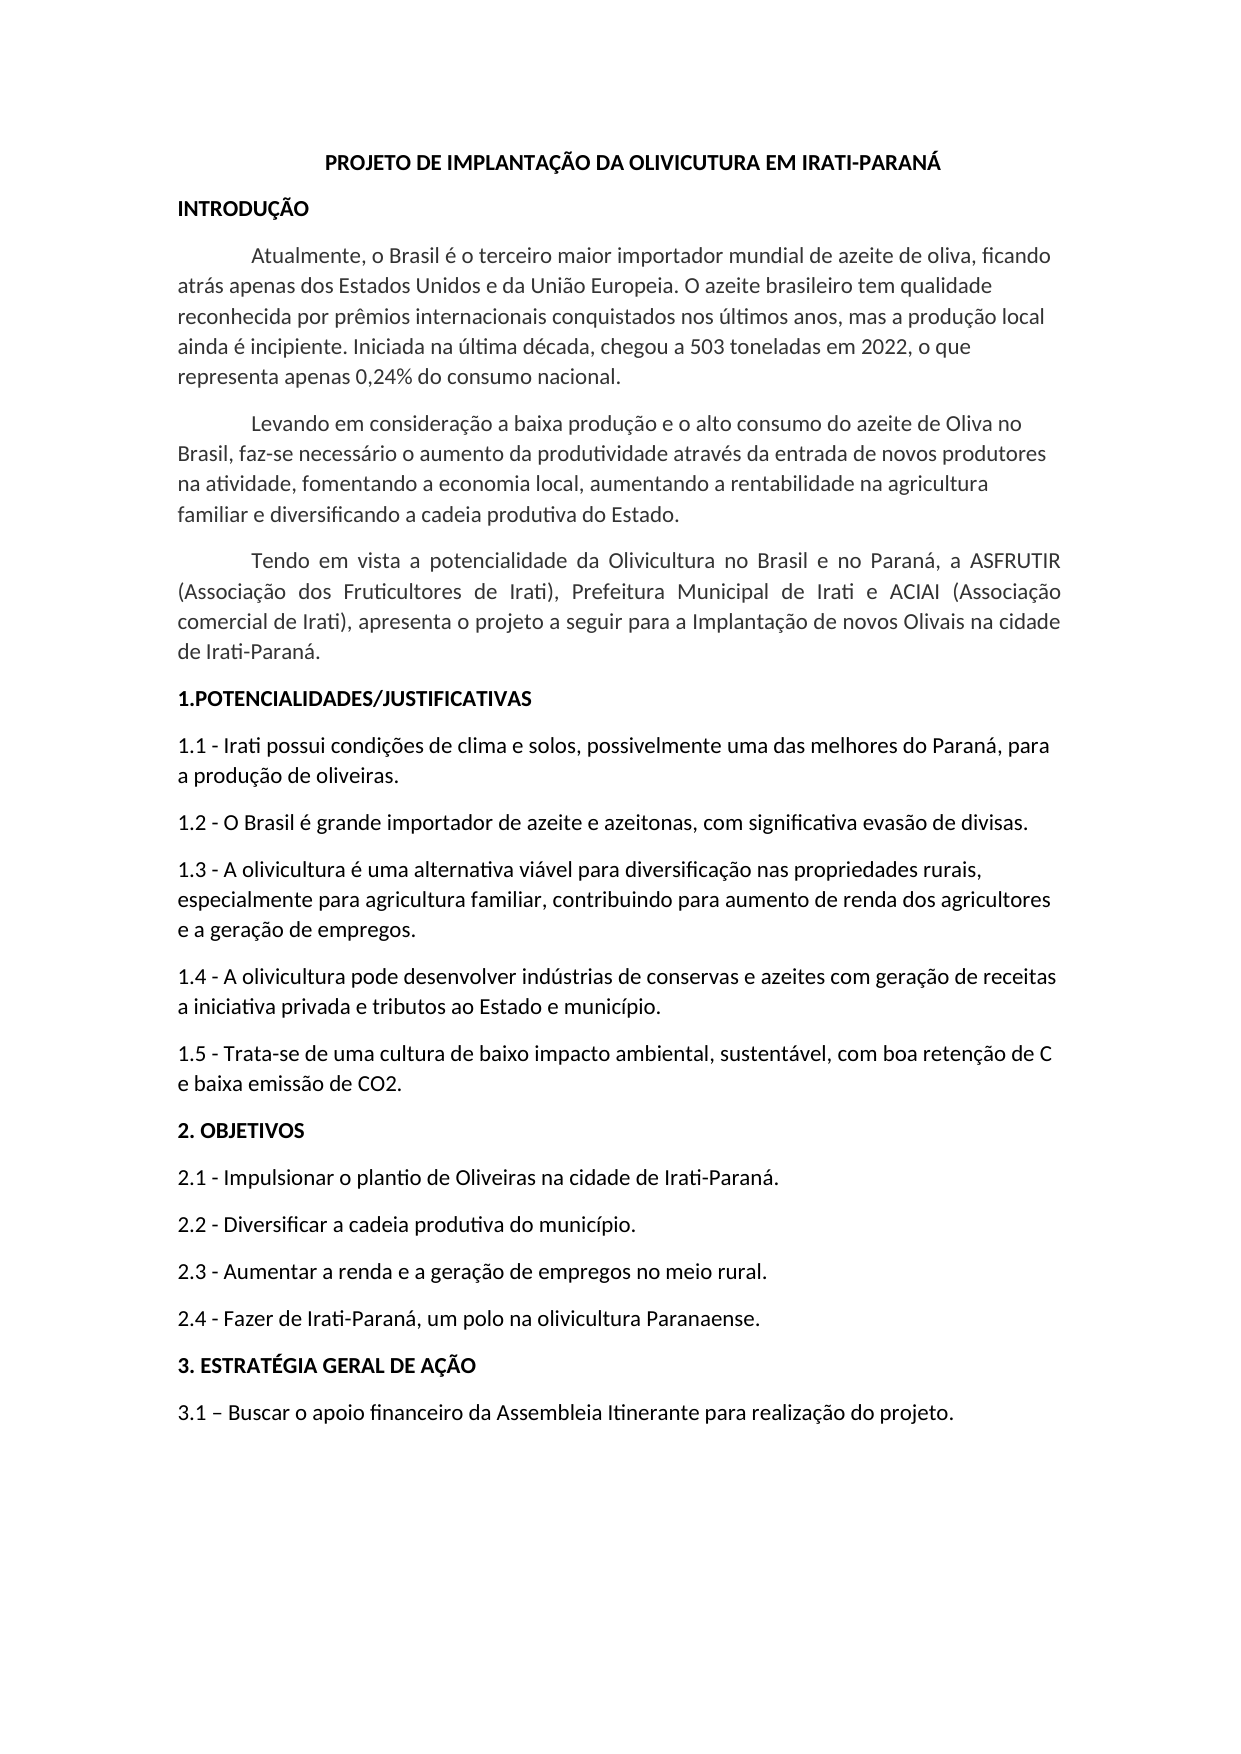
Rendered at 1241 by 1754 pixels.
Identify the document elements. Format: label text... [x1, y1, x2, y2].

text Tendo em vista a potencialidade da Olivicultura no Brasil e no Paraná, a ASFRUTIR (Associação dos Fruticultores de Irati), Prefeitura Municipal de Irati e ACIAI (Associação comercial de Irati), apresenta o projeto a seguir para a Implantação de novos Olivais na cidade de Irati-Paraná. [177, 635, 1063, 665]
text 1.POTENCIALIDADES/JUSTIFICATIVAS [177, 684, 1063, 712]
text 1.4 - A olivicultura pode desenvolver indústrias de conservas e azeites com geração de receitas a iniciativa privada e tributos ao Estado e município. [177, 962, 1063, 1020]
text INTRODUÇÃO [177, 194, 1063, 222]
text 2. OBJETIVOS [177, 1116, 1063, 1144]
text 2.4 - Fazer de Irati-Paraná, um polo na olivicultura Paranaense. [177, 1304, 1063, 1332]
text PROJETO DE IMPLANTAÇÃO DA OLIVICUTURA EM IRATI-PARANÁ [251, 148, 1063, 176]
text 2.3 - Aumentar a renda e a geração de empregos no meio rural. [177, 1257, 1063, 1285]
text Atualmente, o Brasil é o terceiro maior importador mundial de azeite de oliva, ficando atrás apenas dos Estados Unidos e da União Europeia. O azeite brasileiro tem qualidade reconhecida por prêmios internacionais conquistados nos últimos anos, mas a produção local ainda é incipiente. Iniciada na última década, chegou a 503 toneladas em 2022, o que representa apenas 0,24% do consumo nacional. [177, 241, 1063, 390]
text Levando em consideração a baixa produção e o alto consumo do azeite de Oliva no Brasil, faz-se necessário o aumento da produtividade através da entrada de novos produtores na atividade, fomentando a economia local, aumentando a rentabilidade na agricultura familiar e diversificando a cadeia produtiva do Estado. [177, 409, 1063, 528]
text 3. ESTRATÉGIA GERAL DE AÇÃO [177, 1351, 1063, 1379]
text 1.5 - Trata-se de uma cultura de baixo impacto ambiental, sustentável, com boa retenção de C e baixa emissão de CO2. [177, 1039, 1063, 1097]
text 2.1 - Impulsionar o plantio de Oliveiras na cidade de Irati-Paraná. [177, 1163, 1063, 1191]
text 2.2 - Diversificar a cadeia produtiva do município. [177, 1210, 1063, 1238]
text 1.3 - A olivicultura é uma alternativa viável para diversificação nas propriedades rurais, especialmente para agricultura familiar, contribuindo para aumento de renda dos agricultores e a geração de empregos. [177, 855, 1063, 943]
text 1.1 - Irati possui condições de clima e solos, possivelmente uma das melhores do Paraná, para a produção de oliveiras. [177, 731, 1063, 789]
text 1.2 - O Brasil é grande importador de azeite e azeitonas, com significativa evasão de divisas. [177, 808, 1063, 836]
text 3.1 – Buscar o apoio financeiro da Assembleia Itinerante para realização do projeto. [177, 1398, 1063, 1426]
